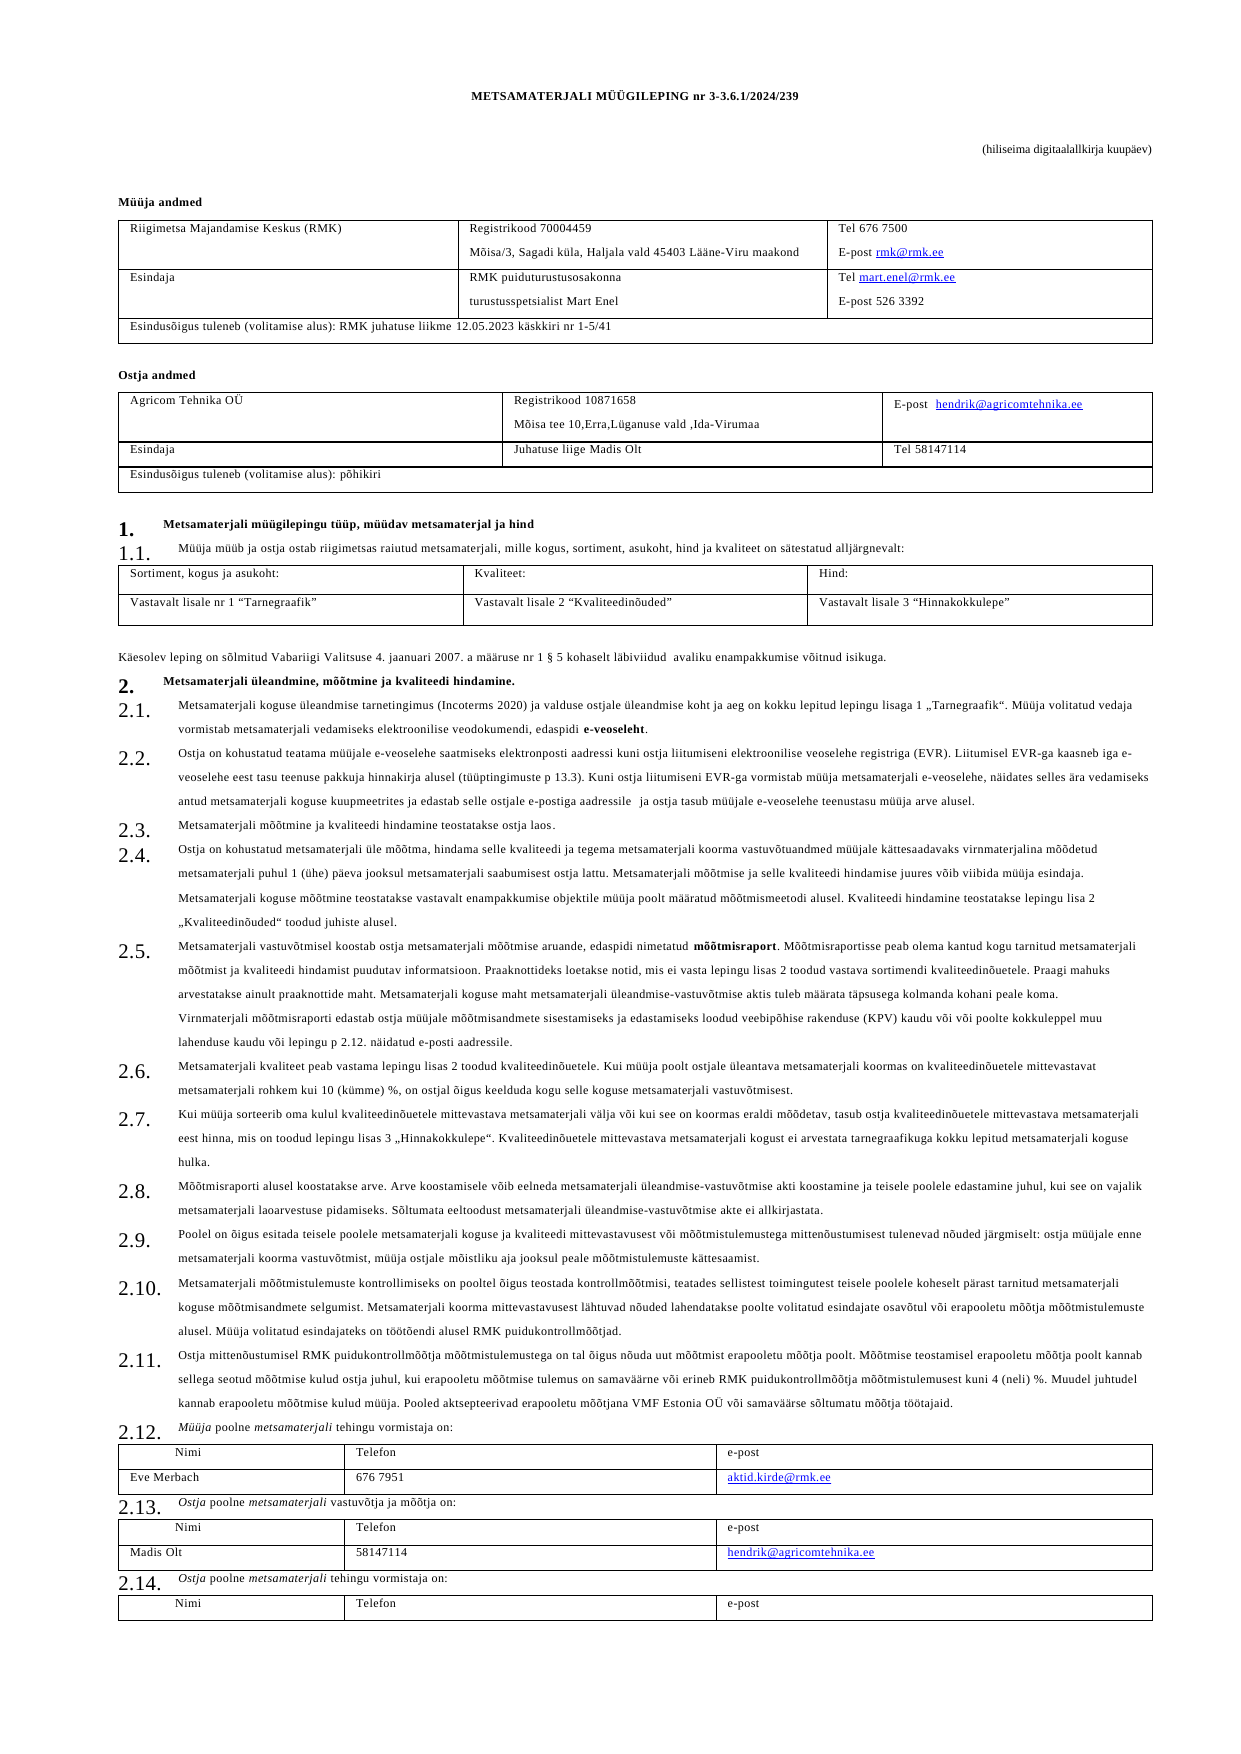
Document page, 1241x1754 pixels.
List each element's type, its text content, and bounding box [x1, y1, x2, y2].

text Ostja poolne metsamaterjali tehingu vormistaja on: [118, 1571, 1152, 1595]
table_cell Esindaja [119, 443, 502, 466]
list Virnmaterjali mõõtmisraporti edastab ostja müüjale mõõtmisandmete sisestamiseks ja edastamiseks loodud veebipõhise rakenduse (KPV) kaudu või või poolte kokkuleppel muu lahenduse kaudu või lepingu p 2.12. näidatud e-posti aadressile. [178, 1011, 1152, 1059]
table_header Nimi [119, 1520, 344, 1544]
table_cell Esindaja [119, 270, 458, 318]
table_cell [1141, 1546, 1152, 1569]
table_header Hind: [808, 566, 1152, 594]
text Ostja poolne metsamaterjali vastuvõtja ja mõõtja on: [118, 1495, 1152, 1519]
text Poolel on õigus esitada teisele poolele metsamaterjali koguse ja kvaliteedi mittevastavusest või mõõtmistulemustega mittenõustumisest tulenevad nõuded järgmiselt: ostja müüjale enne metsamaterjali koorma vastuvõtmist, müüja ostjale mõistliku aja jooksul peale mõõtmistulemuste kättesaamist. [118, 1227, 1152, 1276]
text Kui müüja sorteerib oma kulul kvaliteedinõuetele mittevastava metsamaterjali välja või kui see on koormas eraldi mõõdetav, tasub ostja kvaliteedinõuetele mittevastava metsamaterjali eest hinna, mis on toodud lepingu lisas 3 „Hinnakokkulepe“. Kvaliteedinõuetele mittevastava metsamaterjali kogust ei arvestata tarnegraafikuga kokku lepitud metsamaterjali koguse hulka. [118, 1107, 1152, 1179]
table_header Nimi [119, 1445, 344, 1469]
table_cell Vastavalt lisale nr 1 “Tarnegraafik” [119, 595, 463, 625]
table_header Tel 676 7500 E-post rmk@rmk.ee [828, 221, 1152, 269]
text Ostja on kohustatud metsamaterjali üle mõõtma, hindama selle kvaliteedi ja tegema metsamaterjali koorma vastuvõtuandmed müüjale kättesaadavaks virnmaterjalina mõõdetud metsamaterjali puhul 1 (ühe) päeva jooksul metsamaterjali saabumisest ostja lattu. Metsamaterjali mõõtmise ja selle kvaliteedi hindamise juures võib viibida müüja esindaja. Metsamaterjali koguse mõõtmine teostatakse vastavalt enampakkumise objektile müüja poolt määratud mõõtmismeetodi alusel. Kvaliteedi hindamine teostatakse lepingu lisa 2 „Kvaliteedinõuded“ toodud juhiste alusel. [118, 842, 1152, 939]
table_header Registrikood 70004459 Mõisa/3, Sagadi küla, Haljala vald 45403 Lääne-Viru maakond [459, 221, 827, 269]
table_cell Vastavalt lisale 2 “Kvaliteedinõuded” [464, 595, 807, 625]
text Metsamaterjali kvaliteet peab vastama lepingu lisas 2 toodud kvaliteedinõuetele. Kui müüja poolt ostjale üleantava metsamaterjali koormas on kvaliteedinõuetele mittevastavat metsamaterjali rohkem kui 10 (kümme) %, on ostjal õigus keelduda kogu selle koguse metsamaterjali vastuvõtmisest. [118, 1059, 1152, 1107]
text Müüja müüb ja ostja ostab riigimetsas raiutud metsamaterjali, mille kogus, sortiment, asukoht, hind ja kvaliteet on sätestatud alljärgnevalt: [118, 541, 1152, 565]
text Ostja on kohustatud teatama müüjale e-veoselehe saatmiseks elektronposti aadressi kuni ostja liitumiseni elektroonilise veoselehe registriga (EVR). Liitumisel EVR-ga kaasneb iga e-veoselehe eest tasu teenuse pakkuja hinnakirja alusel (tüüptingimuste p 13.3). Kuni ostja liitumiseni EVR-ga vormistab müüja metsamaterjali e-veoselehe, näidates selles ära vedamiseks antud metsamaterjali koguse kuupmeetrites ja edastab selle ostjale e-postiga aadressile ja ostja tasub müüjale e-veoselehe teenustasu müüja arve alusel. [118, 746, 1152, 818]
text Ostja mittenõustumisel RMK puidukontrollmõõtja mõõtmistulemustega on tal õigus nõuda uut mõõtmist erapooletu mõõtja poolt. Mõõtmise teostamisel erapooletu mõõtja poolt kannab sellega seotud mõõtmise kulud ostja juhul, kui erapooletu mõõtmise tulemus on samaväärne või erineb RMK puidukontrollmõõtja mõõtmistulemusest kuni 4 (neli) %. Muudel juhtudel kannab erapooletu mõõtmise kulud müüja. Pooled aktsepteerivad erapooletu mõõtjana VMF Estonia OÜ või samaväärse sõltumatu mõõtja töötajaid. [118, 1348, 1152, 1420]
table_cell Juhatuse liige Madis Olt [503, 443, 882, 466]
text Metsamaterjali müügilepingu tüüp, müüdav metsamaterjal ja hind [118, 517, 1152, 541]
text Müüja poolne metsamaterjali tehingu vormistaja on: [118, 1420, 1152, 1444]
text (hiliseima digitaalallkirja kuupäev) [118, 142, 1152, 166]
text METSAMATERJALI MÜÜGILEPING nr 3-3.6.1/2024/239 [118, 89, 1152, 113]
text Ostja andmed [118, 368, 1152, 392]
table_cell Esindusõigus tuleneb (volitamise alus): RMK juhatuse liikme käskkiri nr 1-5/41 [119, 319, 1152, 343]
table_header Nimi [119, 1596, 344, 1620]
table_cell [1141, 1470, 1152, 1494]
table_cell Tel 58147114 [883, 443, 1152, 466]
table_cell RMK puiduturustusosakonna turustusspetsialist Mart Enel [459, 270, 827, 318]
text Metsamaterjali mõõtmine ja kvaliteedi hindamine teostatakse ostja laos. [118, 818, 1152, 842]
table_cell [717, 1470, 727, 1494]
table_header E-post hendrik@agricomtehnika.ee [883, 393, 1152, 441]
table_cell Esindusõigus tuleneb (volitamise alus): põhikiri [119, 468, 1152, 492]
table_header Kvaliteet: [464, 566, 807, 594]
table_header Riigimetsa Majandamise Keskus (RMK) [119, 221, 458, 269]
table_header Registrikood 10871658 Mõisa tee 10,Erra,Lüganuse vald ,Ida-Virumaa [503, 393, 882, 441]
text Mõõtmisraporti alusel koostatakse arve. Arve koostamisele võib eelneda metsamaterjali üleandmise-vastuvõtmise akti koostamine ja teisele poolele edastamine juhul, kui see on vajalik metsamaterjali laoarvestuse pidamiseks. Sõltumata eeltoodust metsamaterjali üleandmise-vastuvõtmise akte ei allkirjastata. [118, 1179, 1152, 1227]
table_header Sortiment, kogus ja asukoht: [119, 566, 463, 594]
text Müüja andmed [118, 196, 1152, 219]
table_header Agricom Tehnika OÜ [119, 393, 502, 441]
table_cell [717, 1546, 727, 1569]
text Metsamaterjali vastuvõtmisel koostab ostja metsamaterjali mõõtmise aruande, edaspidi nimetatud mõõtmisraport. Mõõtmisraportisse peab olema kantud kogu tarnitud metsamaterjali mõõtmist ja kvaliteedi hindamist puudutav informatsioon. Praaknottideks loetakse notid, mis ei vasta lepingu lisas 2 toodud vastava sortimendi kvaliteedinõuetele. Praagi mahuks arvestatakse ainult praaknottide maht. Metsamaterjali koguse maht metsamaterjali üleandmise-vastuvõtmise aktis tuleb määrata täpsusega kolmanda kohani peale koma. [118, 939, 1152, 1011]
text Metsamaterjali mõõtmistulemuste kontrollimiseks on pooltel õigus teostada kontrollmõõtmisi, teatades sellistest toimingutest teisele poolele koheselt pärast tarnitud metsamaterjali koguse mõõtmisandmete selgumist. Metsamaterjali koorma mittevastavusest lähtuvad nõuded lahendatakse poolte volitatud esindajate osavõtul või erapooletu mõõtja mõõtmistulemuste alusel. Müüja volitatud esindajateks on töötõendi alusel RMK puidukontrollmõõtjad. [118, 1276, 1152, 1348]
table_cell Vastavalt lisale 3 “Hinnakokkulepe” [808, 595, 1152, 625]
table_cell Tel mart.enel@rmk.ee E-post 526 3392 [828, 270, 1152, 318]
text Metsamaterjali koguse üleandmise tarnetingimus (Incoterms 2020) ja valduse ostjale üleandmise koht ja aeg on kokku lepitud lepingu lisaga 1 „Tarnegraafik“. Müüja volitatud vedaja vormistab metsamaterjali vedamiseks elektroonilise veodokumendi, edaspidi e-veoseleht. [118, 698, 1152, 746]
text Käesolev leping on sõlmitud Vabariigi Valitsuse 4. jaanuari 2007. a määruse nr 1 § 5 kohaselt läbiviidud avaliku enampakkumise võitnud isikuga. [118, 650, 1167, 674]
text Metsamaterjali üleandmine, mõõtmine ja kvaliteedi hindamine. [118, 674, 1152, 698]
